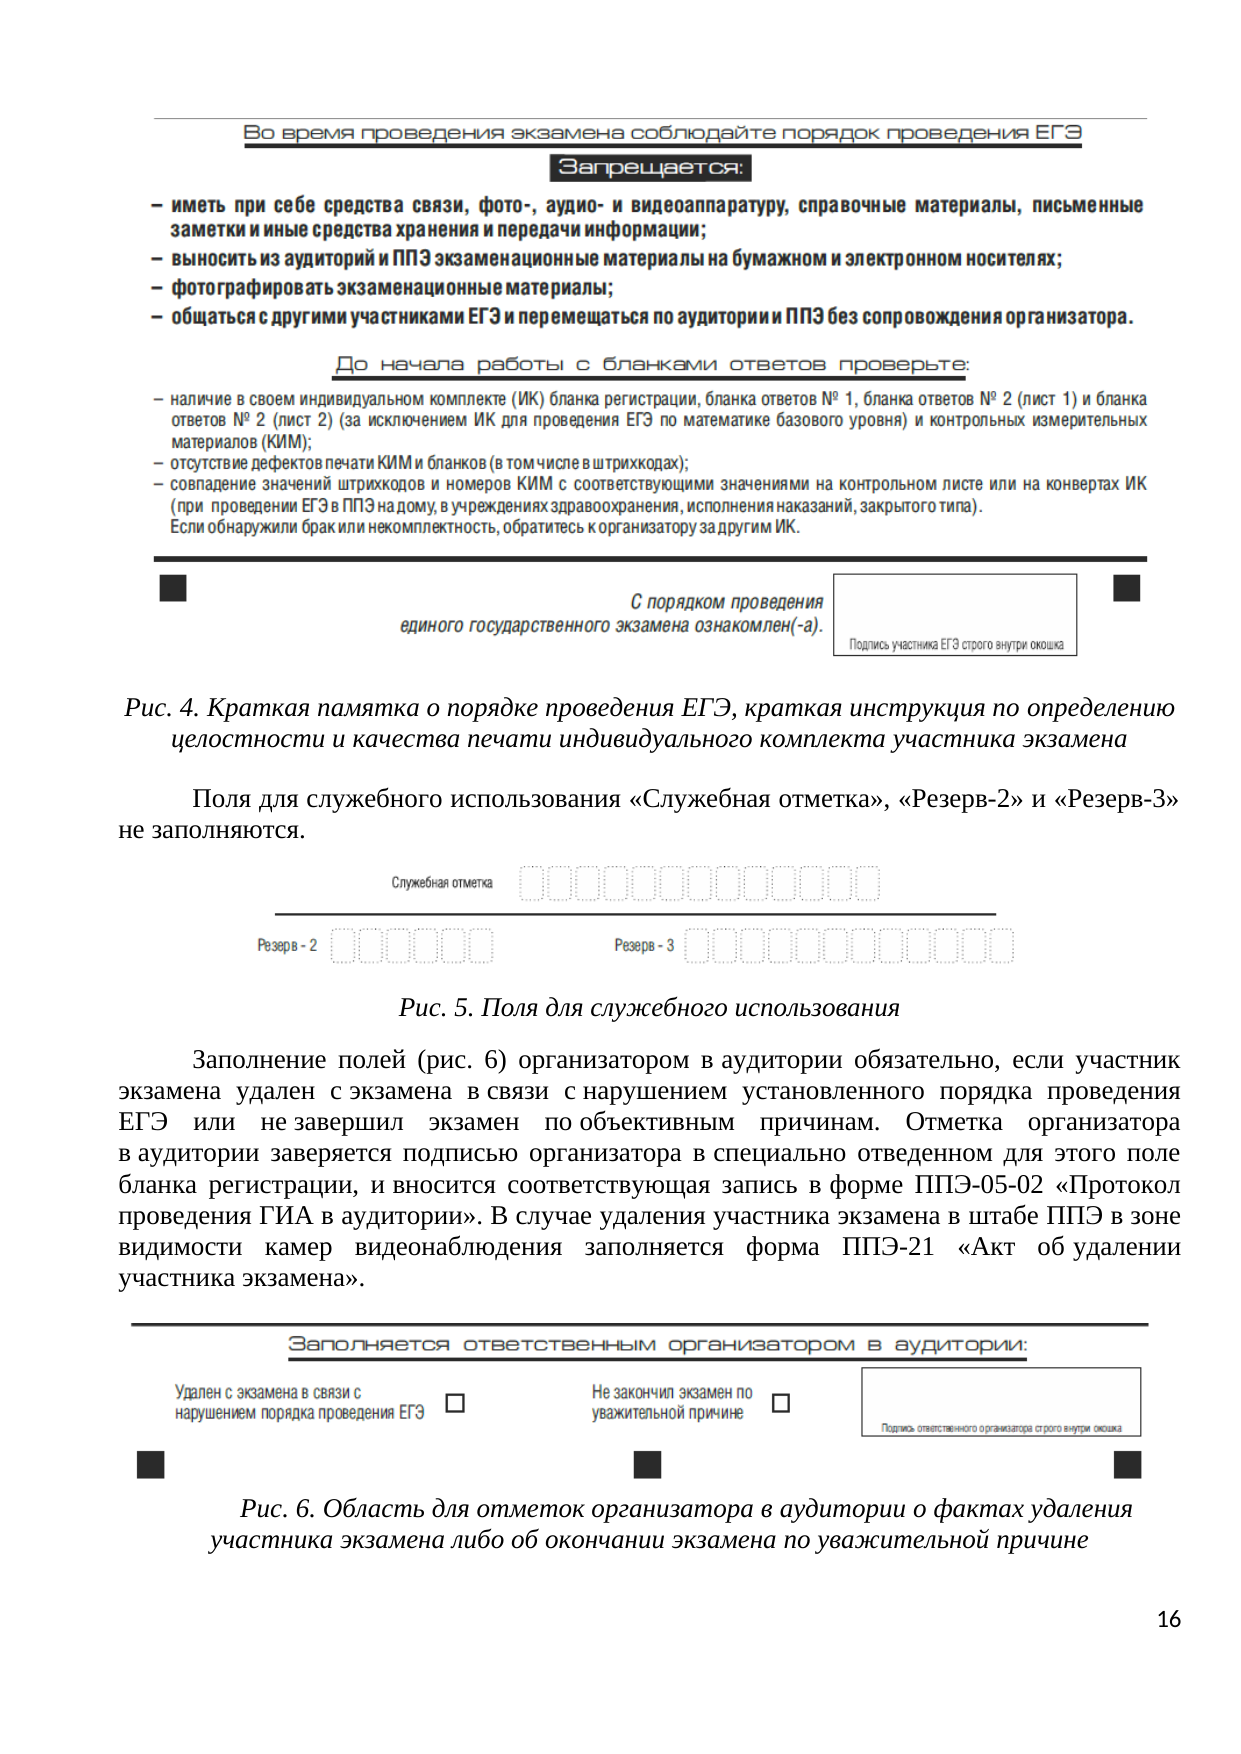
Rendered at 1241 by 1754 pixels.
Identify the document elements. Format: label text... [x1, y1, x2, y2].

text Рис. 5. Поля для служебного использования [118, 991, 1181, 1022]
picture [118, 1323, 1151, 1493]
text Рис. 4. Краткая памятка о порядке проведения ЕГЭ, краткая инструкция по определению целостности и качества печати индивидуального комплекта участника экзамена [118, 691, 1181, 753]
text Рис. 6. Область для отметок организатора в аудитории о фактах удаления участника экзамена либо об окончании экзамена по уважительной причине [118, 1492, 1181, 1554]
picture [118, 865, 1151, 971]
picture [133, 118, 1167, 662]
text Заполнение полей (рис. 6) организатором в аудитории обязательно, если участник экзамена удален с экзамена в связи с нарушением установленного порядка проведения ЕГЭ или не завершил экзамен по объективным причинам. Отметка организатора в аудитории заверяется подписью организатора в специально отведенном для этого поле бланка регистрации, и вносится соответствующая запись в форме ППЭ-05-02 «Протокол проведения ГИА в аудитории». В случае удаления участника экзамена в штабе ППЭ в зоне видимости камер видеонаблюдения заполняется форма ППЭ-21 «Акт об удалении участника экзамена». [118, 1043, 1181, 1292]
text Поля для служебного использования «Служебная отметка», «Резерв-2» и «Резерв-3» не заполняются. [118, 782, 1181, 845]
